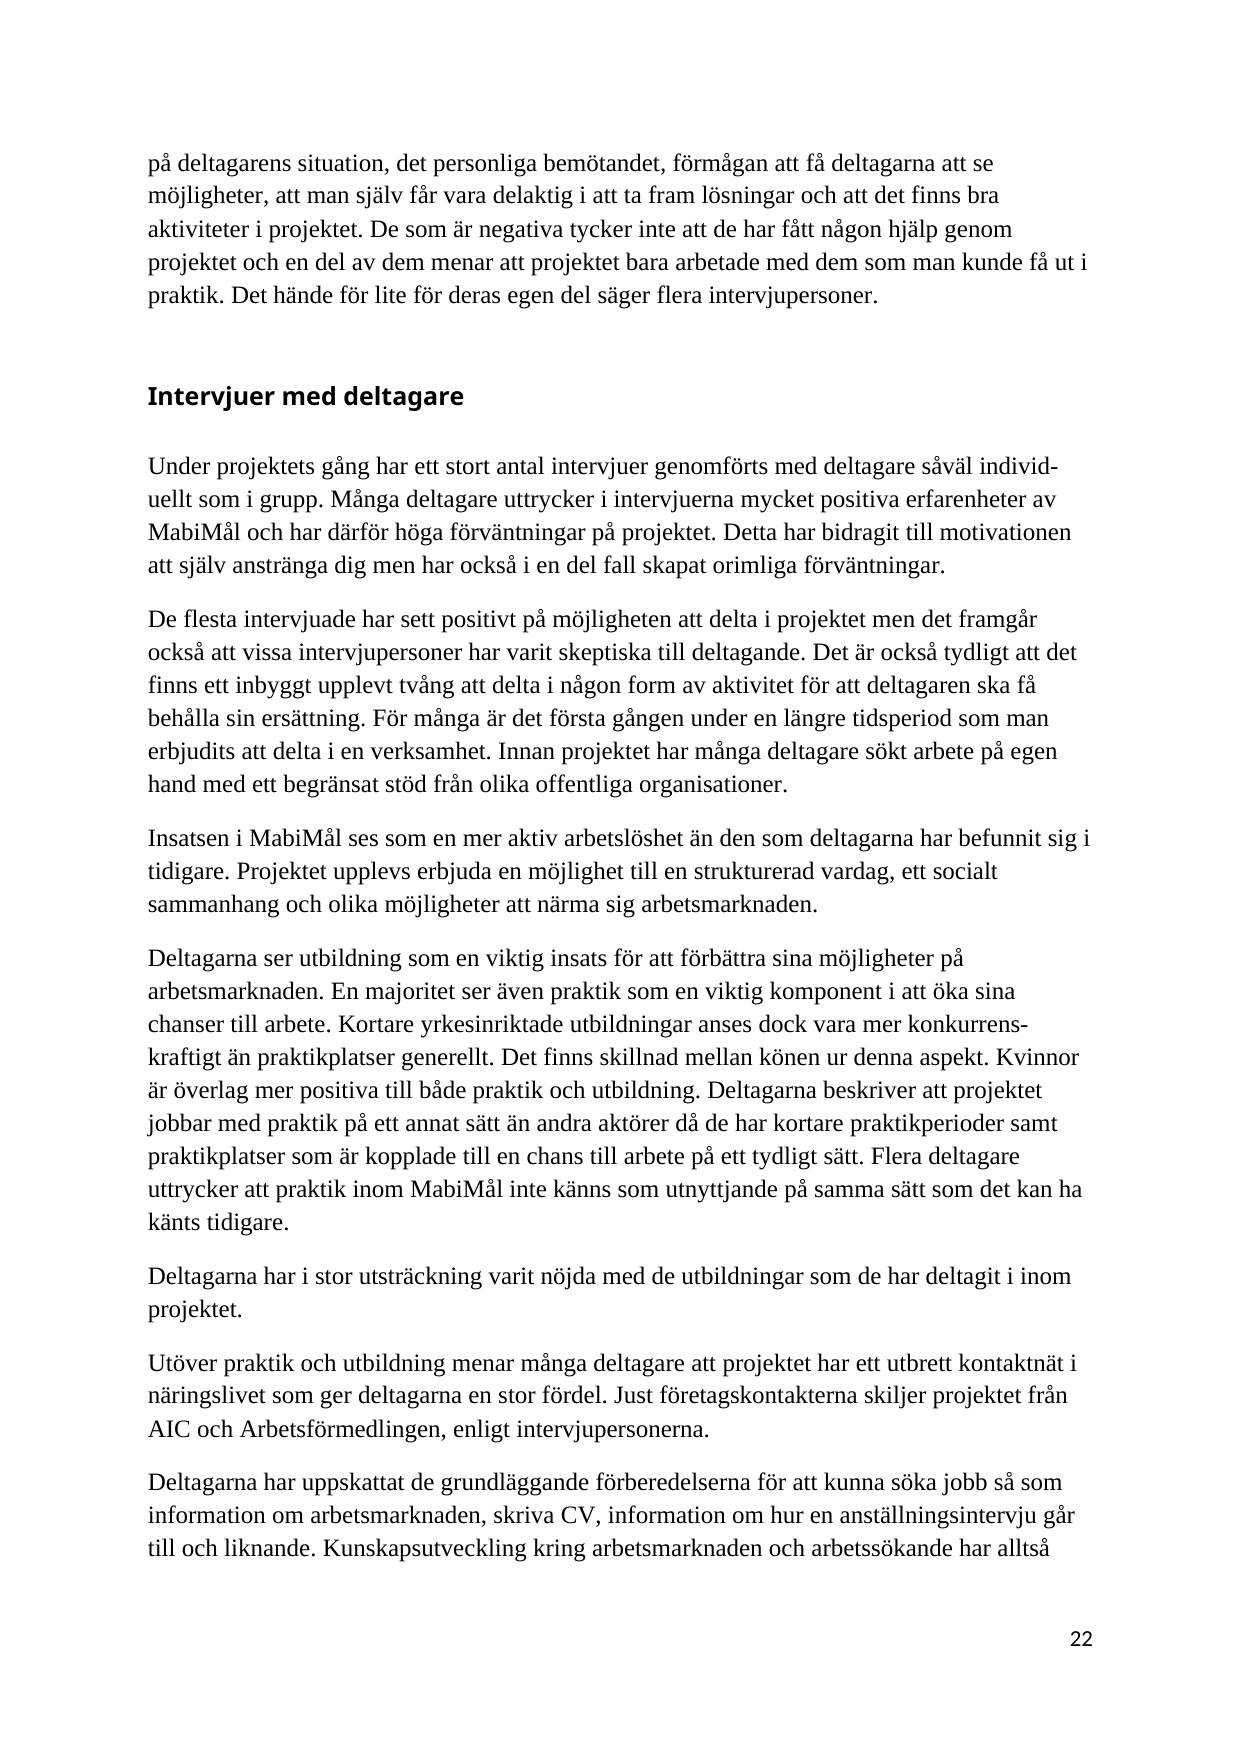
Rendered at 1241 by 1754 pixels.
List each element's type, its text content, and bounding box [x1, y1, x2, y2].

text Deltagarna har i stor utsträckning varit nöjda med de utbildningar som de har deltagit i inom projektet. [148, 1261, 1093, 1322]
text Utöver praktik och utbildning menar många deltagare att projektet har ett utbrett kontaktnät i näringslivet som ger deltagarna en stor fördel. Just företagskontakterna skiljer projektet från AIC och Arbetsförmedlingen, enligt intervjupersonerna. [148, 1348, 1093, 1442]
text Intervjuer med deltagare [148, 379, 1093, 413]
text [148, 148, 1093, 308]
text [148, 1467, 1093, 1562]
text Insatsen i MabiMål ses som en mer aktiv arbetslöshet än den som deltagarna har befunnit sig i tidigare. Projektet upplevs erbjuda en möjlighet till en strukturerad vardag, ett socialt sammanhang och olika möjligheter att närma sig arbetsmarknaden. [148, 823, 1093, 918]
text De flesta intervjuade har sett positivt på möjligheten att delta i projektet men det framgår också att vissa intervjupersoner har varit skeptiska till deltagande. Det är också tydligt att det finns ett inbyggt upplevt tvång att delta i någon form av aktivitet för att deltagaren ska få behålla sin ersättning. För många är det första gången under en längre tidsperiod som man erbjudits att delta i en verksamhet. Innan projektet har många deltagare sökt arbete på egen hand med ett begränsat stöd från olika offentliga organisationer. [148, 604, 1093, 798]
text Deltagarna ser utbildning som en viktig insats för att förbättra sina möjligheter på arbetsmarknaden. En majoritet ser även praktik som en viktig komponent i att öka sina chanser till arbete. Kortare yrkesinriktade utbildningar anses dock vara mer konkurrens-kraftigt än praktikplatser generellt. Det finns skillnad mellan könen ur denna aspekt. Kvinnor är överlag mer positiva till både praktik och utbildning. Deltagarna beskriver att projektet jobbar med praktik på ett annat sätt än andra aktörer då de har kortare praktikperioder samt praktikplatser som är kopplade till en chans till arbete på ett tydligt sätt. Flera deltagare uttrycker att praktik inom MabiMål inte känns som utnyttjande på samma sätt som det kan ha känts tidigare. [148, 943, 1093, 1236]
text Under projektets gång har ett stort antal intervjuer genomförts med deltagare såväl individ-uellt som i grupp. Många deltagare uttrycker i intervjuerna mycket positiva erfarenheter av MabiMål och har därför höga förväntningar på projektet. Detta har bidragit till motivationen att själv anstränga dig men har också i en del fall skapat orimliga förväntningar. [148, 451, 1093, 579]
